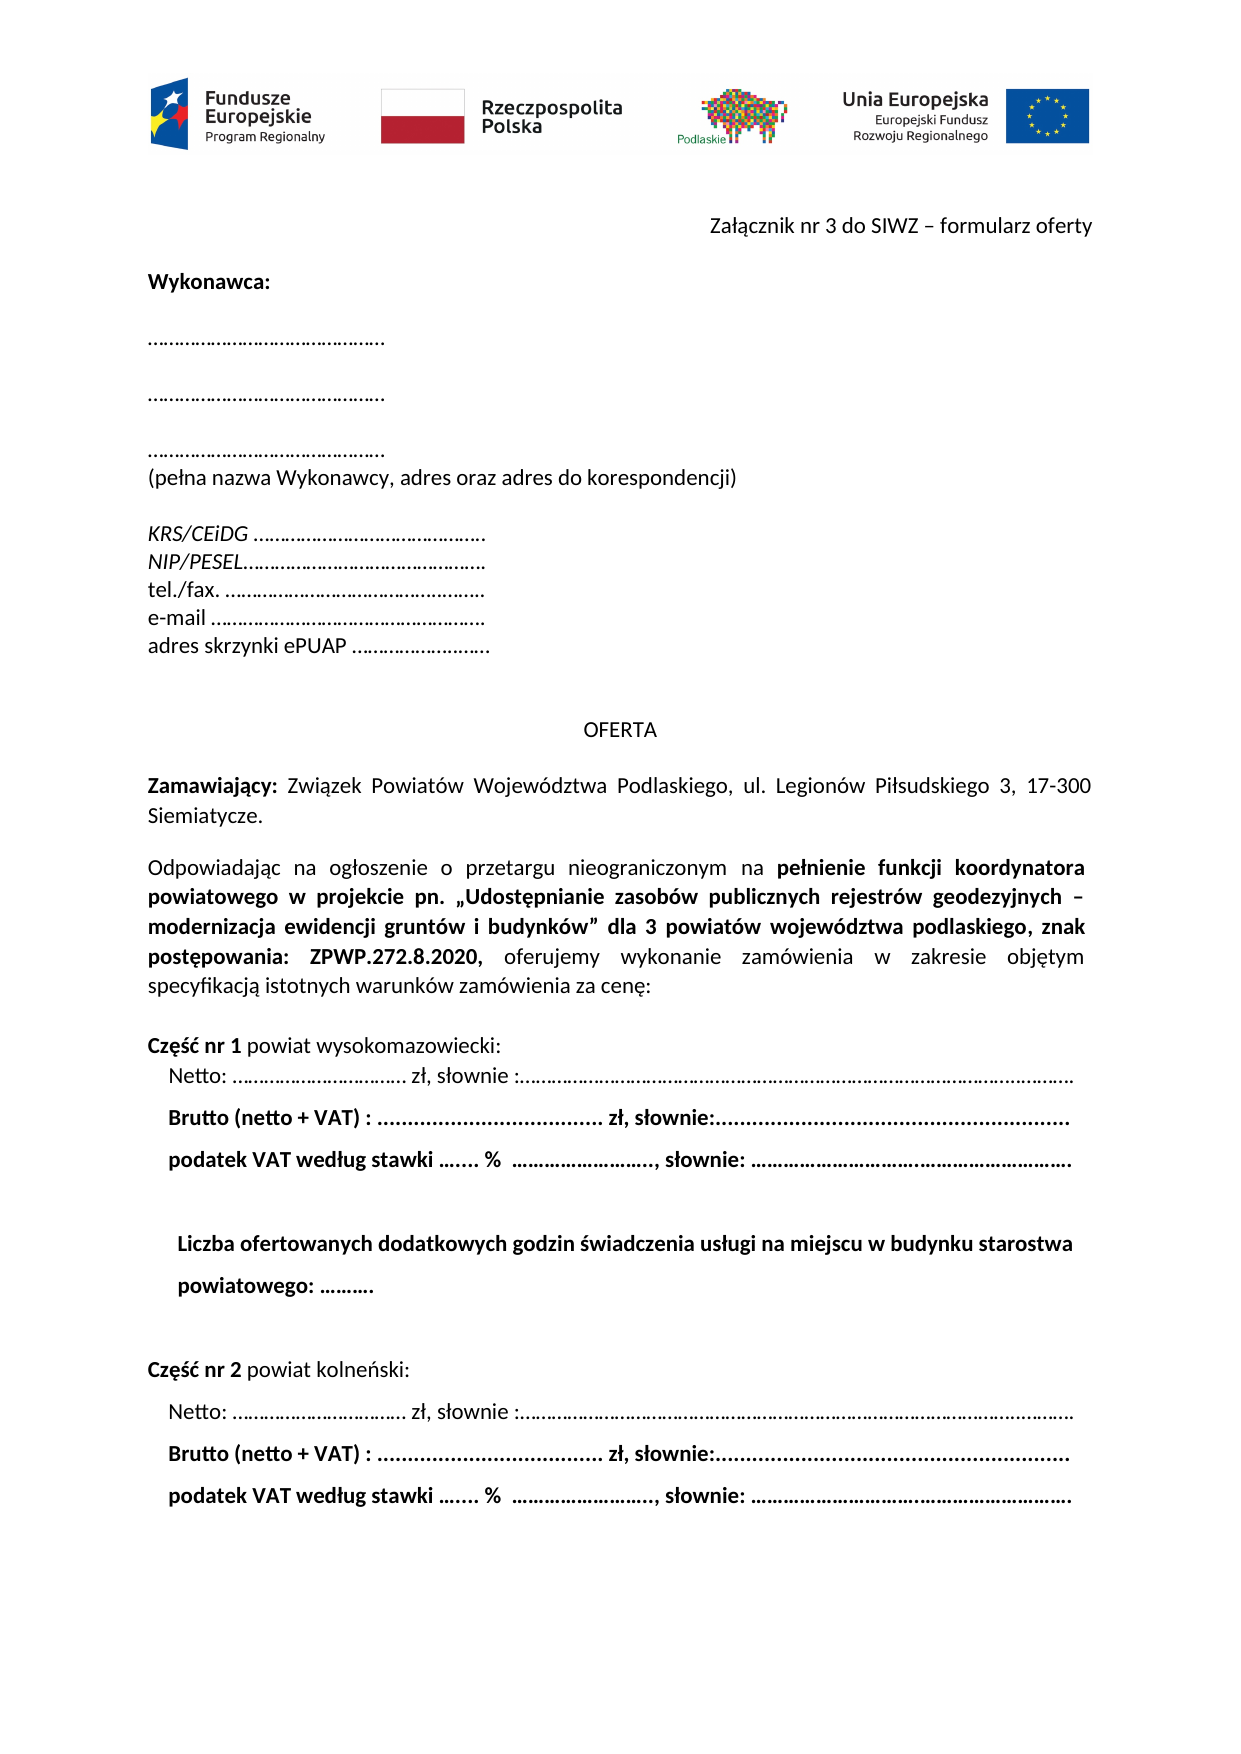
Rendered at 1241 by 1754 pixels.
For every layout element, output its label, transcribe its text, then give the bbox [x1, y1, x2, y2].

text Zamawiający: Związek Powiatów Województwa Podlaskiego, ul. Legionów Piłsudskiego 3, 17-300 Siemiatycze. [148, 771, 1093, 830]
text Odpowiadając na ogłoszenie o przetargu nieograniczonym na pełnienie funkcji koordynatora powiatowego w projekcie pn. „Udostępnianie zasobów publicznych rejestrów geodezyjnych – modernizacja ewidencji gruntów i budynków” dla 3 powiatów województwa podlaskiego, znak postępowania: ZPWP.272.8.2020, oferujemy wykonanie zamówienia w zakresie objętym specyfikacją istotnych warunków zamówienia za cenę: [148, 853, 1085, 999]
text Netto: …………………………… zł, słownie :…………………………………………………………………………………..………. [148, 1062, 1093, 1089]
text ……………………………………… [148, 435, 1093, 463]
text Wykonawca: [148, 267, 1093, 295]
text Liczba ofertowanych dodatkowych godzin świadczenia usługi na miejscu w budynku starostwa powiatowego: ………. [177, 1229, 1093, 1299]
text Brutto (netto + VAT) : ..................................... zł, słownie:.......................................................... [148, 1103, 1093, 1132]
text e-mail ……………………………………………. [148, 603, 1093, 631]
picture [147, 73, 1093, 155]
text Netto: …………………………… zł, słownie :…………………………………………………………………………………..………. [148, 1397, 1093, 1425]
text Część nr 2 powiat kolneński: [148, 1355, 1093, 1383]
text podatek VAT według stawki ….... % …………………….., słownie: ………………………….………………………. [148, 1146, 1093, 1173]
text ……………………………………… [148, 323, 1093, 351]
text KRS/CEiDG …………………………………….. [148, 519, 1093, 547]
text OFERTA [148, 715, 1093, 743]
text NIP/PESEL………………………………………. [148, 547, 1093, 575]
text tel./fax. …………………………………..…….. [148, 575, 1093, 603]
text Część nr 1 powiat wysokomazowiecki: [148, 1031, 1093, 1059]
text ……………………………………… [148, 379, 1093, 407]
text Brutto (netto + VAT) : ..................................... zł, słownie:.......................................................... [148, 1439, 1093, 1467]
text podatek VAT według stawki ….... % …………………….., słownie: ………………………….………………………. [148, 1481, 1093, 1509]
text Załącznik nr 3 do SIWZ – formularz oferty [148, 211, 1093, 239]
text (pełna nazwa Wykonawcy, adres oraz adres do korespondencji) [148, 463, 1093, 491]
text adres skrzynki ePUAP ………………..…… [148, 631, 1093, 659]
